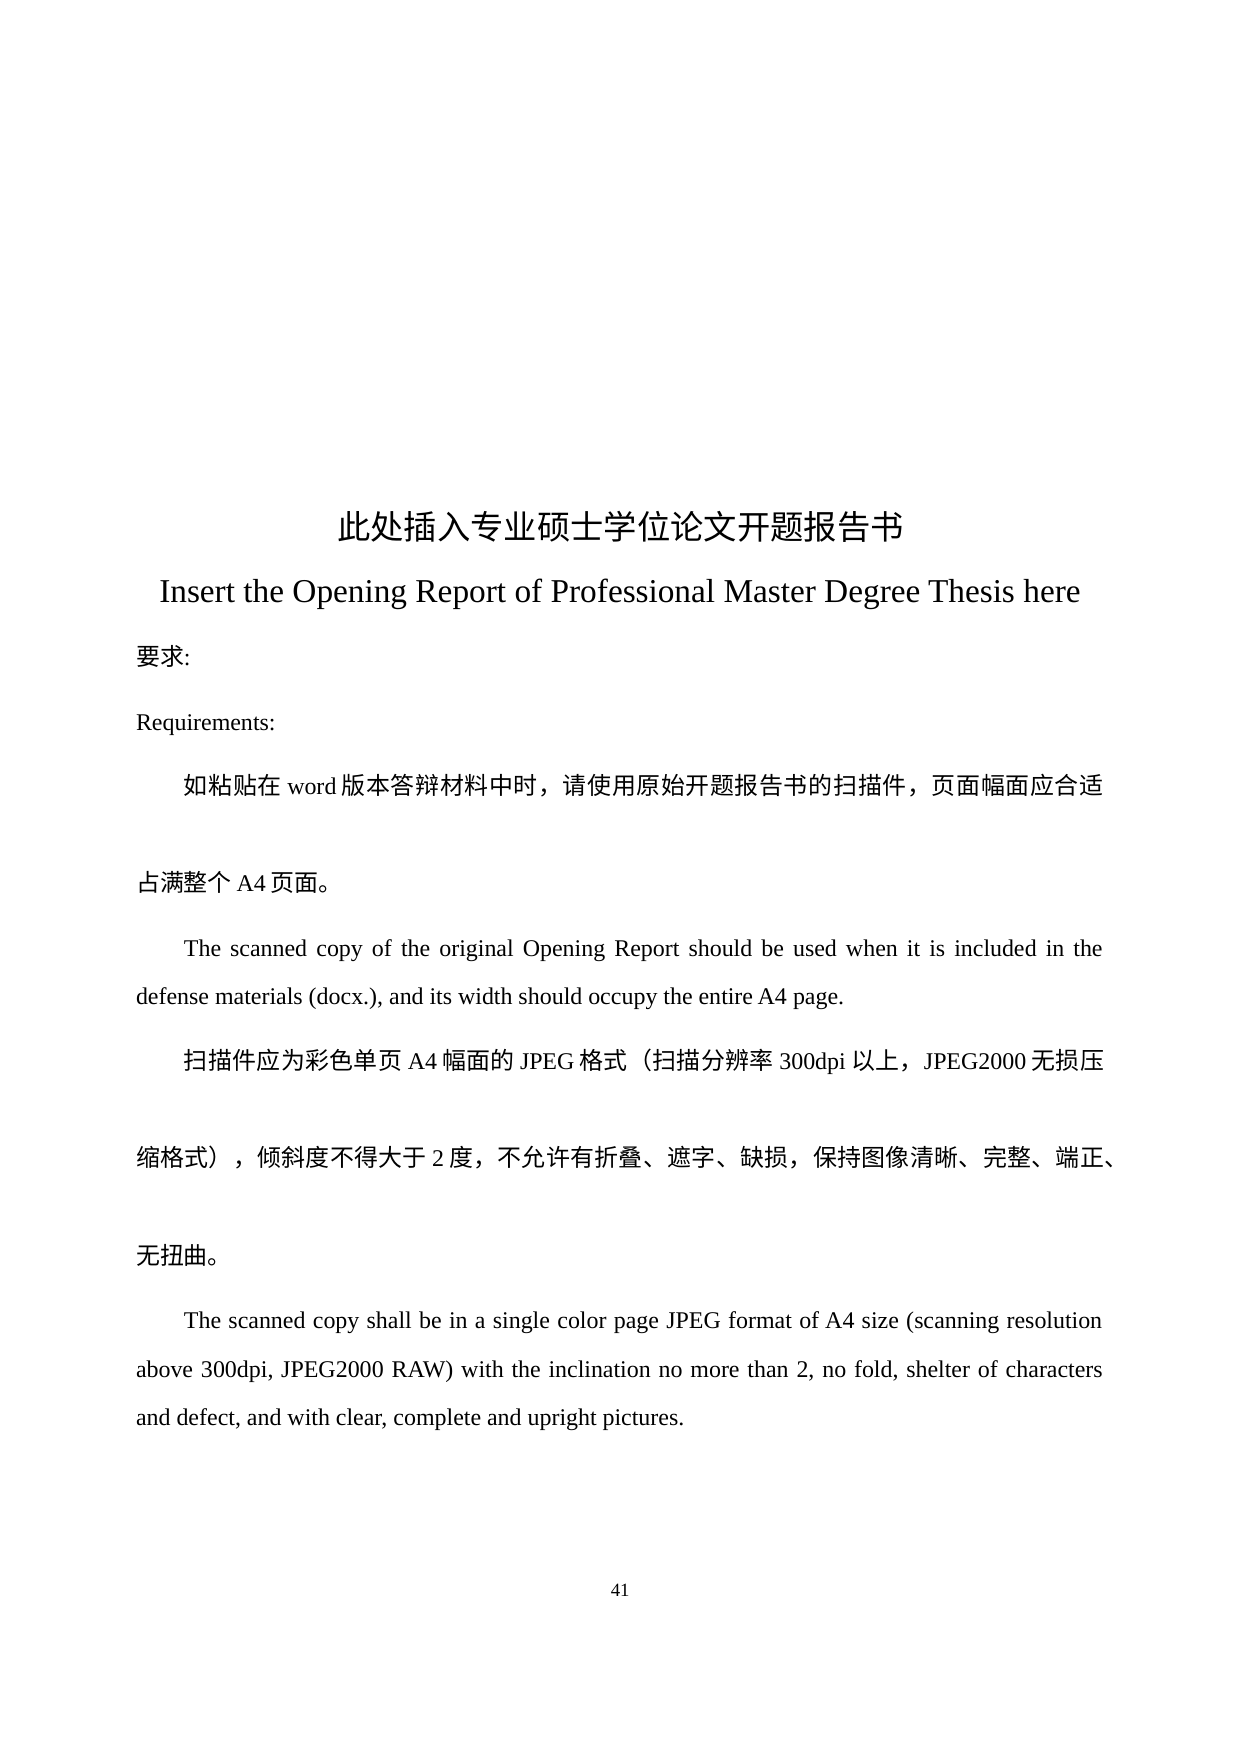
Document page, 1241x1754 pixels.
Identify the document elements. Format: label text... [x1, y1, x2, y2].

text 如粘贴在word版本答辩材料中时，请使用原始开题报告书的扫描件，页面幅面应合适占满整个A4页面。 [136, 751, 1104, 914]
text The scanned copy shall be in a single color page JPEG format of A4 size (scanning resolution above 300dpi, JPEG2000 RAW) with the inclination no more than 2, no fold, shelter of characters and defect, and with clear, complete and upright pictures. [136, 1303, 1104, 1433]
text Requirements: [136, 705, 1104, 738]
text 要求: [136, 623, 1104, 688]
text 扫描件应为彩色单页A4幅面的JPEG格式（扫描分辨率300dpi以上，JPEG2000无损压缩格式），倾斜度不得大于2度，不允许有折叠、遮字、缺损，保持图像清晰、完整、端正、无扭曲。 [136, 1026, 1104, 1286]
text Insert the Opening Report of Professional Master Degree Thesis here [136, 558, 1104, 623]
text 此处插入专业硕士学位论文开题报告书 [136, 493, 1104, 558]
text The scanned copy of the original Opening Report should be used when it is included in the defense materials (docx.), and its width should occupy the entire A4 page. [136, 931, 1104, 1012]
